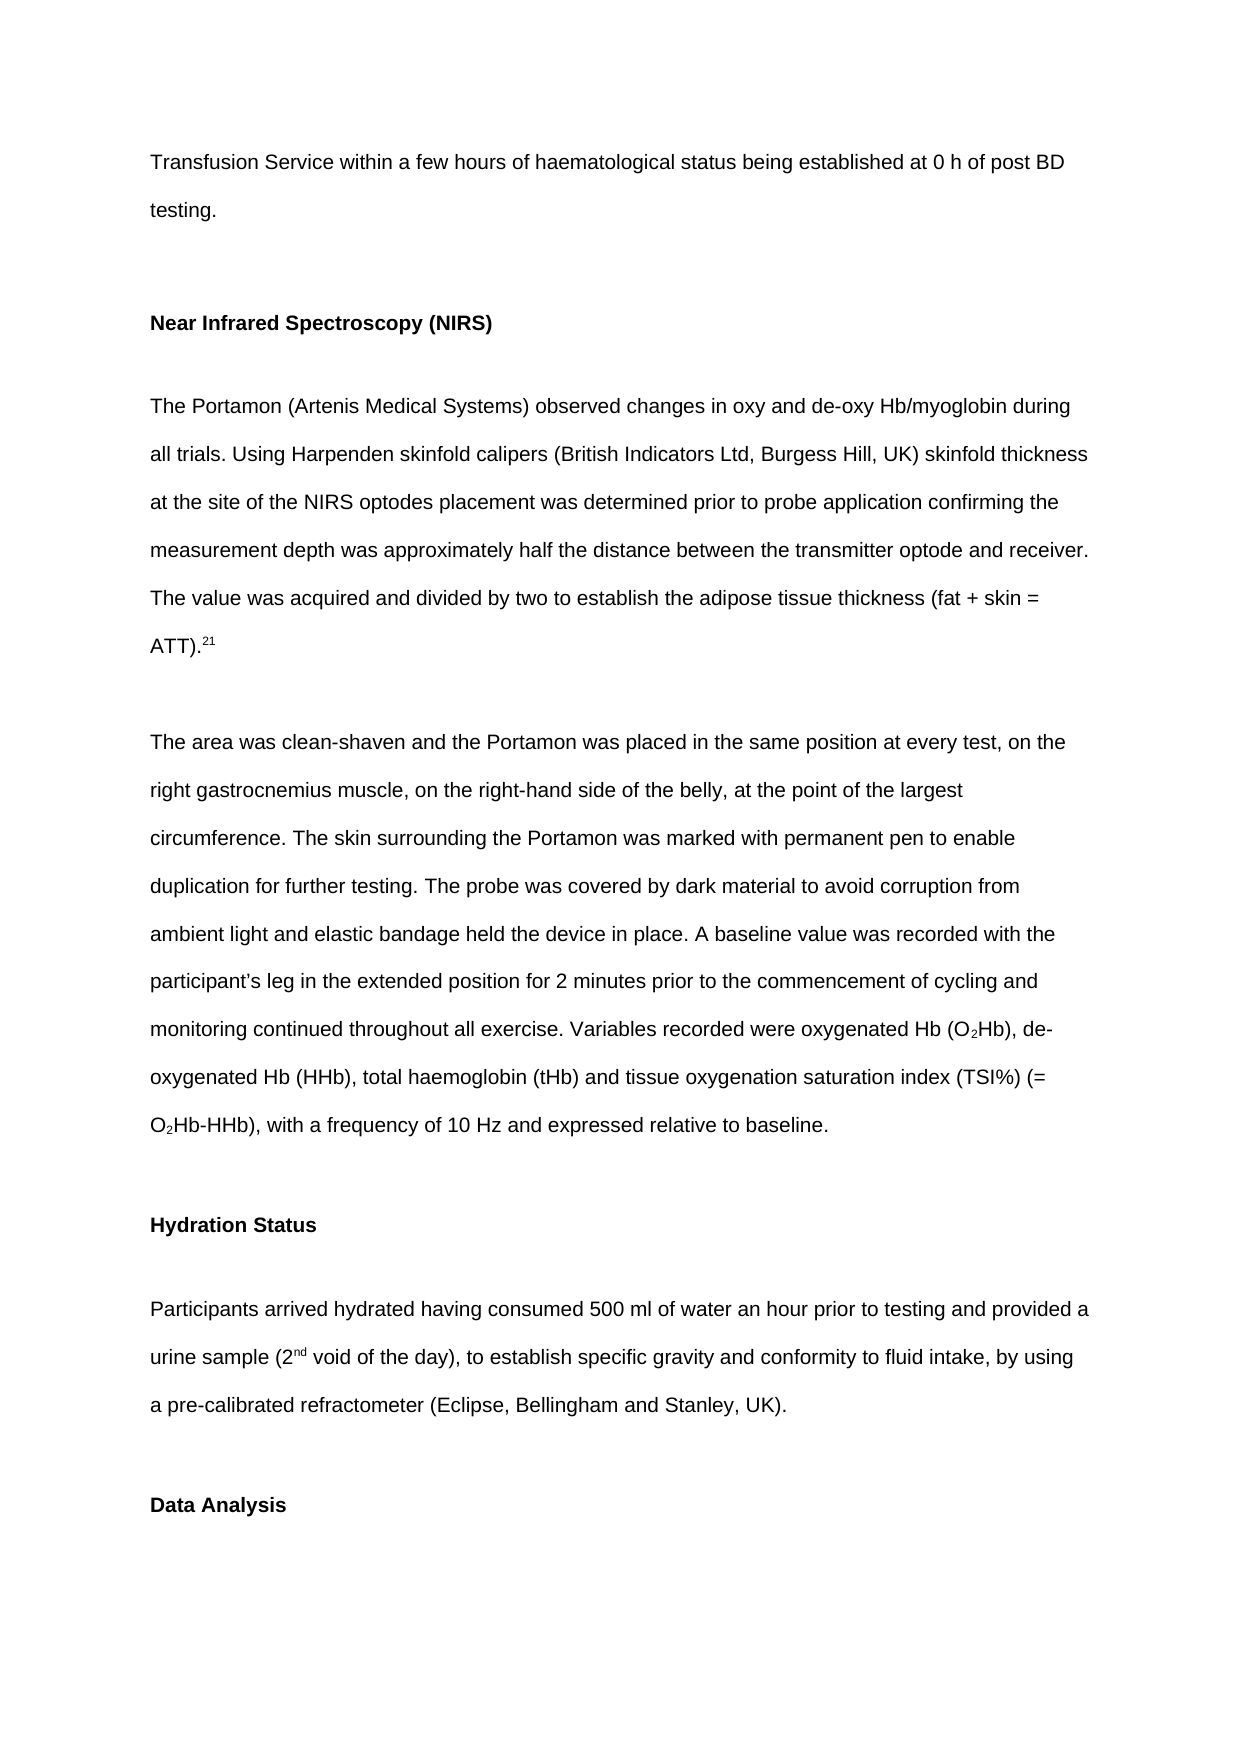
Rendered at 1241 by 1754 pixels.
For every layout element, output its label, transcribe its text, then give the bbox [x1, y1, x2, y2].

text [150, 150, 1090, 222]
text Participants arrived hydrated having consumed 500 ml of water an hour prior to testing and provided a urine sample (2nd void of the day), to establish specific gravity and conformity to fluid intake, by using a pre-calibrated refractometer (Eclipse, Bellingham and Stanley, UK). [150, 1297, 1090, 1417]
subtitle Hydration Status [150, 1213, 1090, 1237]
text The area was clean-shaven and the Portamon was placed in the same position at every test, on the right gastrocnemius muscle, on the right-hand side of the belly, at the point of the largest circumference. The skin surrounding the Portamon was marked with permanent pen to enable duplication for further testing. The probe was covered by dark material to avoid corruption from ambient light and elastic bandage held the device in place. A baseline value was recorded with the participant’s leg in the extended position for 2 minutes prior to the commencement of cycling and monitoring continued throughout all exercise. Variables recorded were oxygenated Hb (O2Hb), de-oxygenated Hb (HHb), total haemoglobin (tHb) and tissue oxygenation saturation index (TSI%) (= O2Hb-HHb), with a frequency of 10 Hz and expressed relative to baseline. [150, 730, 1090, 1137]
subtitle Near Infrared Spectroscopy (NIRS) [150, 310, 1090, 334]
text The Portamon (Artenis Medical Systems) observed changes in oxy and de-oxy Hb/myoglobin during all trials. Using Harpenden skinfold calipers (British Indicators Ltd, Burgess Hill, UK) skinfold thickness at the site of the NIRS optodes placement was determined prior to probe application confirming the measurement depth was approximately half the distance between the transmitter optode and receiver. The value was acquired and divided by two to establish the adipose tissue thickness (fat + skin = ATT).21 [150, 394, 1090, 658]
subtitle Data Analysis [150, 1493, 1090, 1517]
